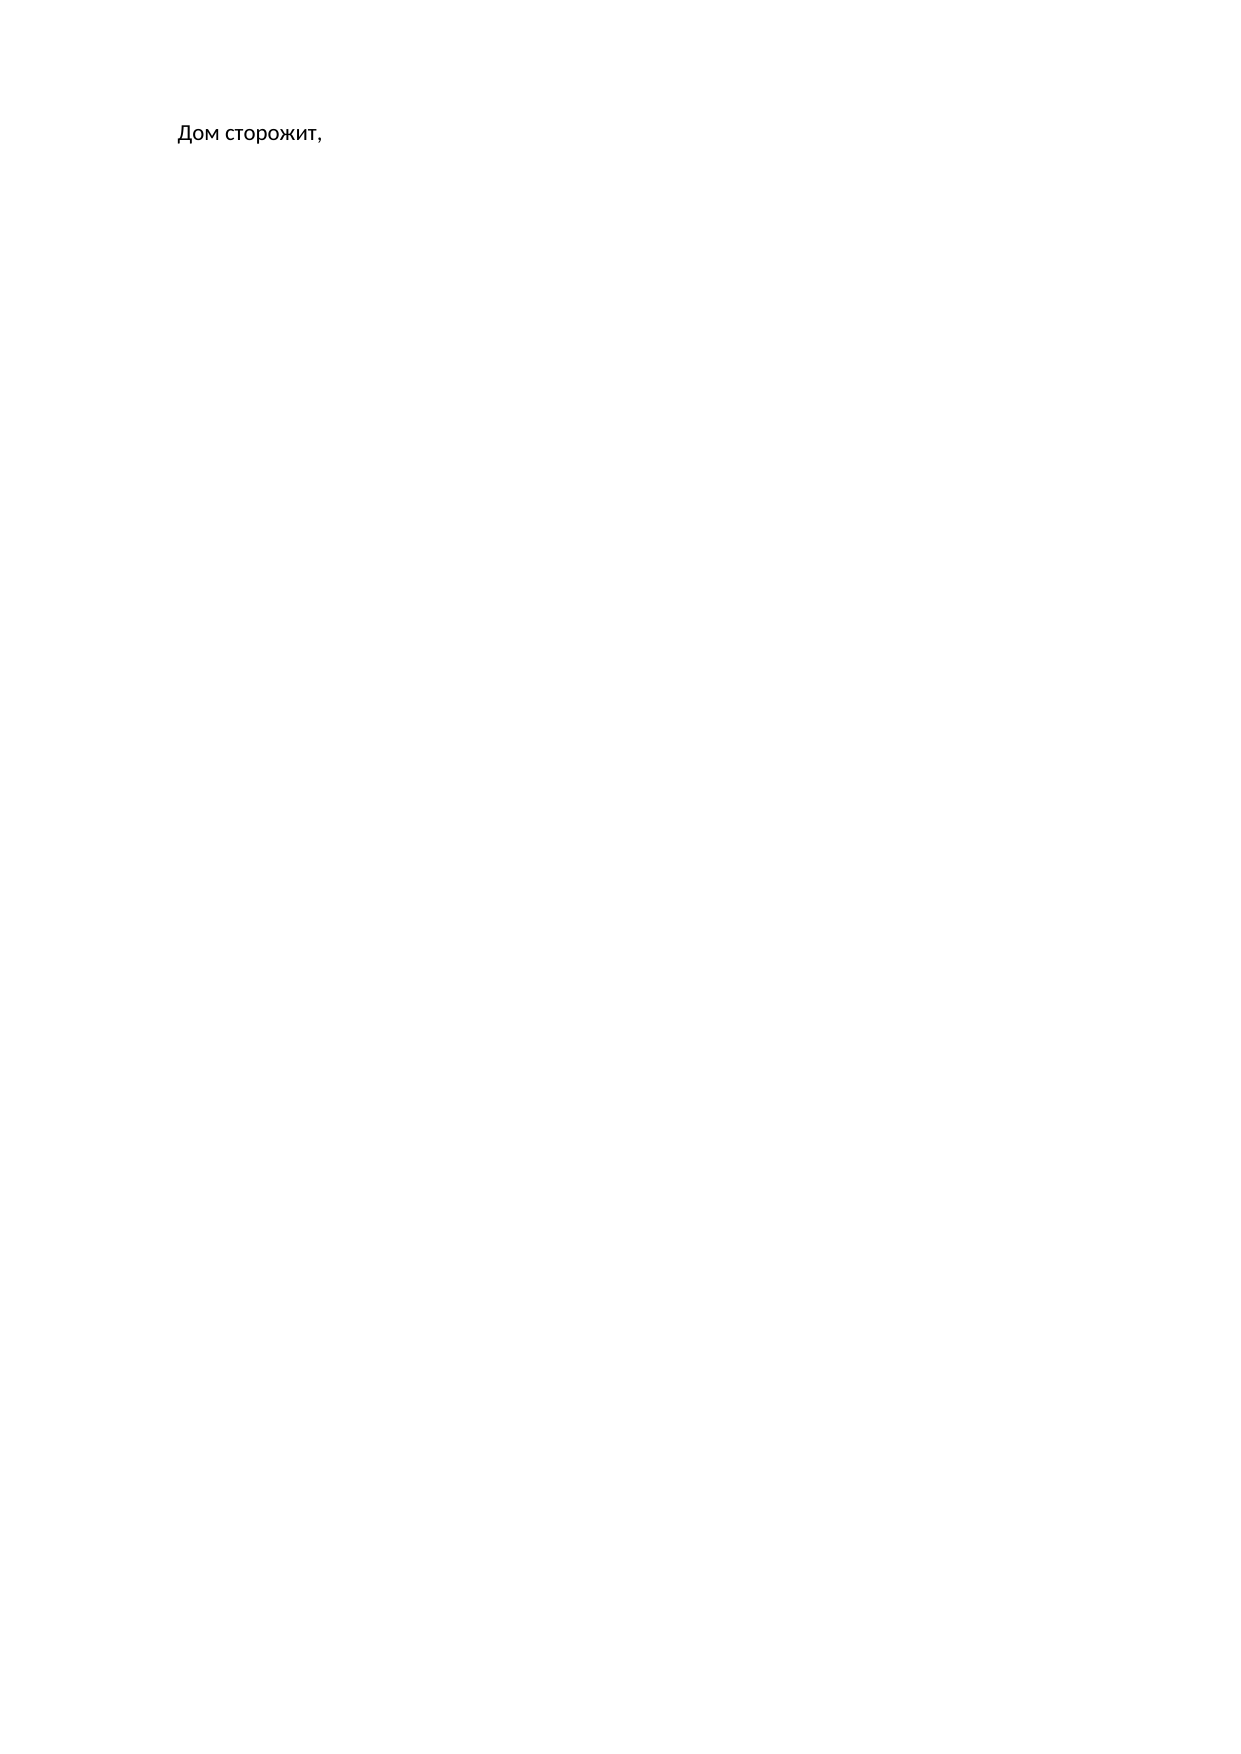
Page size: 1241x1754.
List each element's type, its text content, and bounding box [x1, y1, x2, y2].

text Дом сторожит, [177, 118, 1152, 146]
